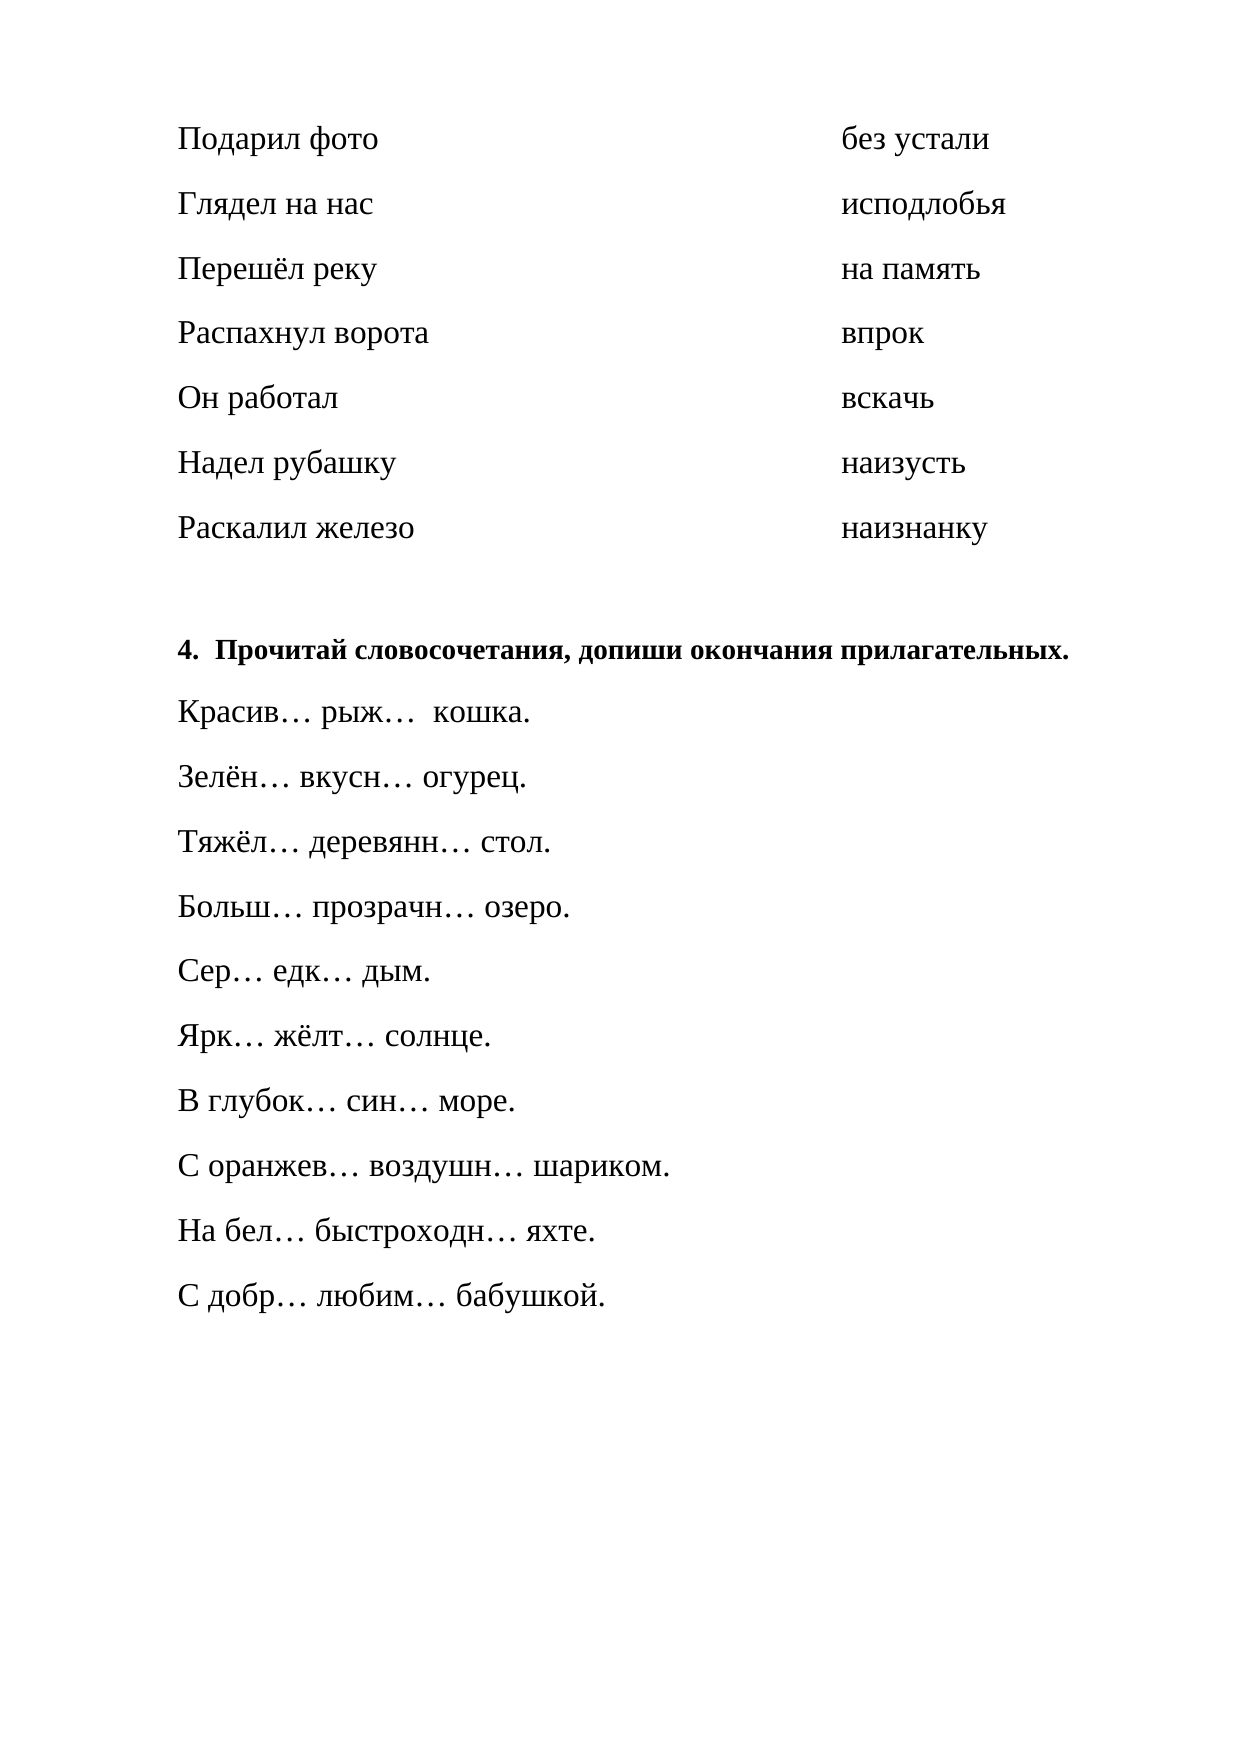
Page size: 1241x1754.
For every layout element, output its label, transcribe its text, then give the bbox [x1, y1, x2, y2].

text Красив… рыж… кошка. [177, 691, 1152, 729]
text Распахнул ворота впрок [177, 313, 1152, 351]
text Зелён… вкусн… огурец. [177, 756, 1152, 794]
text Ярк… жёлт… солнце. [177, 1016, 1152, 1054]
text С добр… любим… бабушкой. [177, 1275, 1152, 1313]
text Перешёл реку на память [177, 248, 1152, 286]
text Он работал вскачь [177, 378, 1152, 416]
text С оранжев… воздушн… шариком. [177, 1145, 1152, 1184]
text В глубок… син… море. [177, 1081, 1152, 1119]
text На бел… быстроходн… яхте. [177, 1210, 1152, 1249]
list Прочитай словосочетания, допиши окончания прилагательных. [177, 632, 1152, 665]
text Сер… едк… дым. [177, 951, 1152, 989]
text Больш… прозрачн… озеро. [177, 886, 1152, 924]
text Глядел на нас исподлобья [177, 183, 1152, 221]
text Надел рубашку наизусть [177, 443, 1152, 481]
text Тяжёл… деревянн… стол. [177, 821, 1152, 859]
text Подарил фото без устали [177, 118, 1152, 156]
text Раскалил железо наизнанку [177, 507, 1152, 546]
